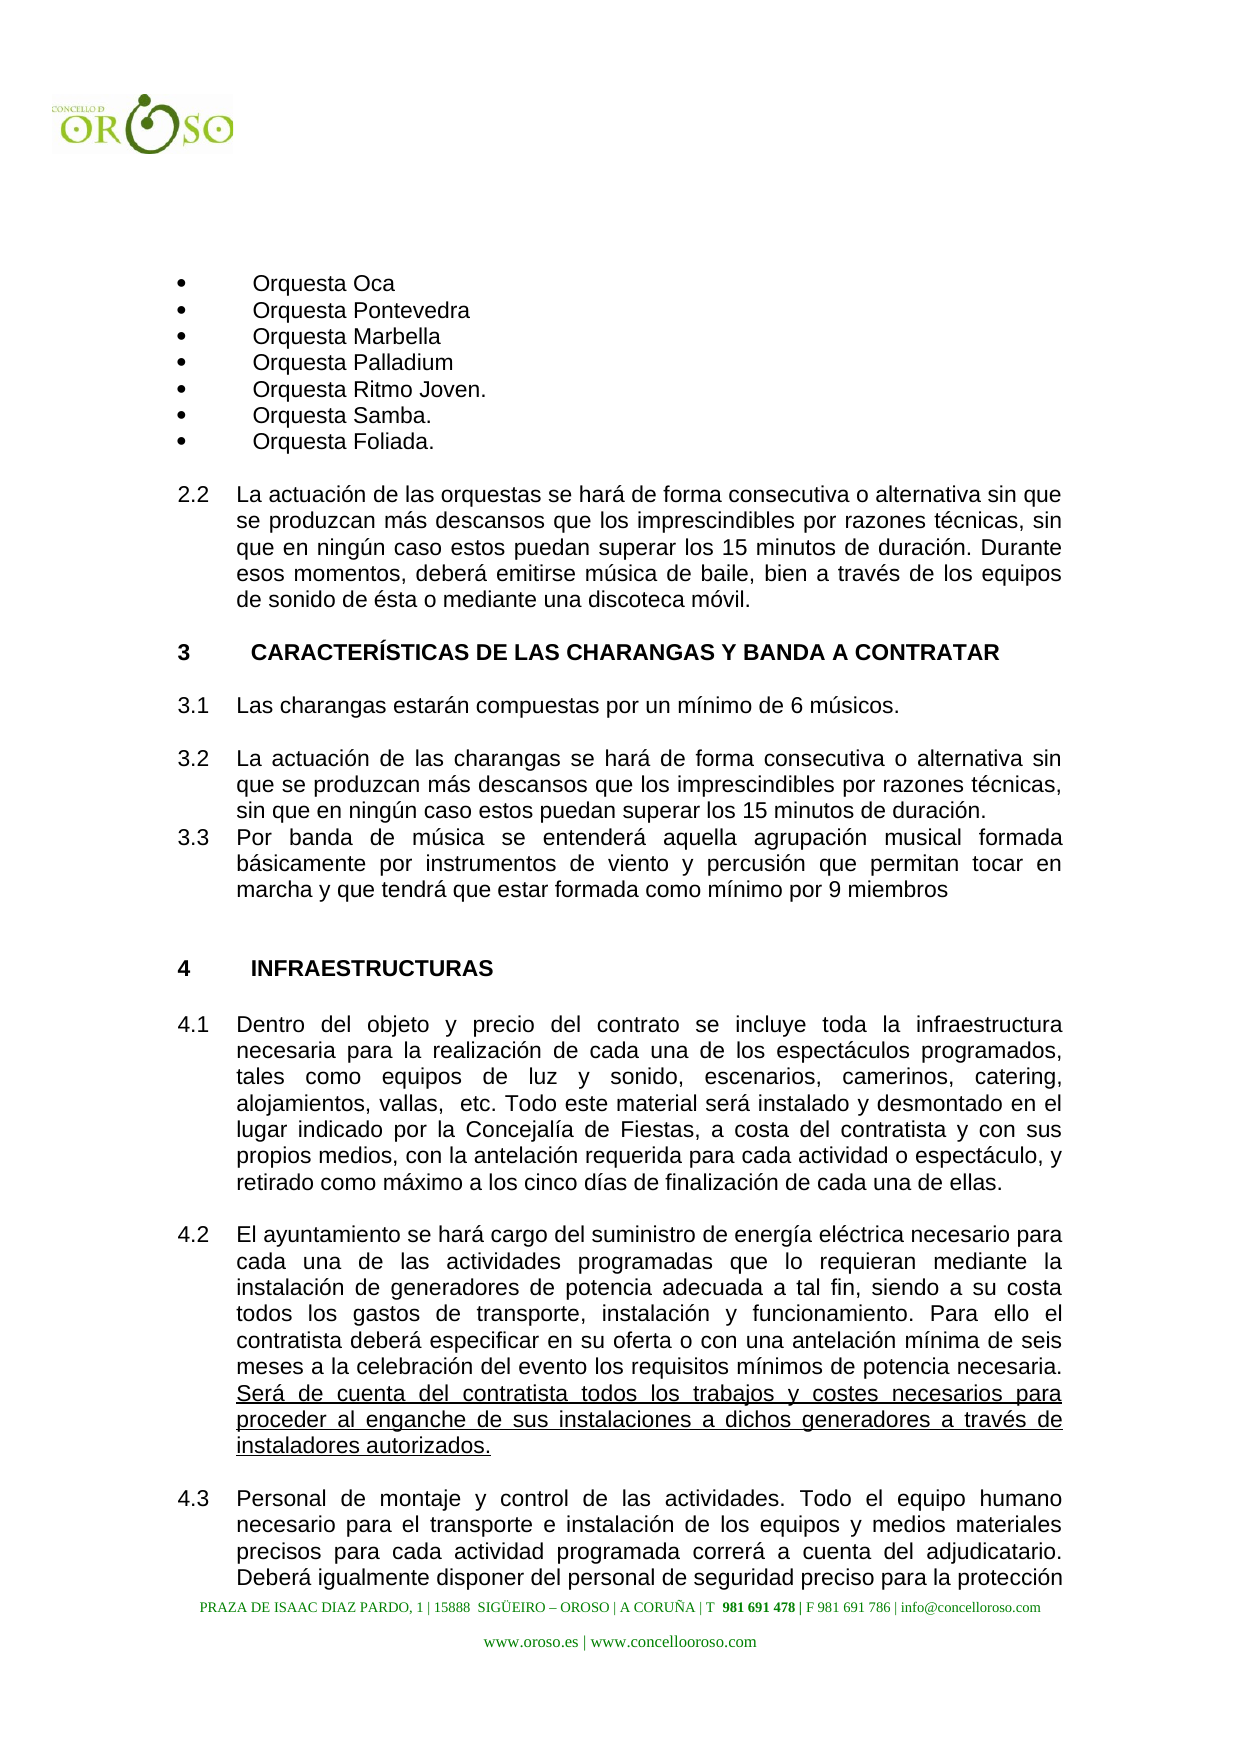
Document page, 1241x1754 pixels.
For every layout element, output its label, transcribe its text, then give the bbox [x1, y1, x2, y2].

list Orquesta Ritmo Joven. [177, 376, 1063, 402]
list CARACTERÍSTICAS DE LAS CHARANGAS Y BANDA A CONTRATAR [177, 639, 1063, 666]
picture [52, 94, 234, 154]
list Dentro del objeto y precio del contrato se incluye toda la infraestructura necesaria para la realización de cada una de los espectáculos programados, tales como equipos de luz y sonido, escenarios, camerinos, catering, alojamientos, vallas, etc. Todo este material será instalado y desmontado en el lugar indicado por la Concejalía de Fiestas, a costa del contratista y con sus propios medios, con la antelación requerida para cada actividad o espectáculo, y retirado como máximo a los cinco días de finalización de cada una de ellas. [177, 1011, 1063, 1195]
list Orquesta Foliada. [177, 428, 1063, 455]
list Orquesta Marbella [177, 323, 1063, 349]
list Por banda de música se entenderá aquella agrupación musical formada básicamente por instrumentos de viento y percusión que permitan tocar en marcha y que tendrá que estar formada como mínimo por 9 miembros [177, 824, 1063, 903]
list La actuación de las charangas se hará de forma consecutiva o alternativa sin que se produzcan más descansos que los imprescindibles por razones técnicas, sin que en ningún caso estos puedan superar los 15 minutos de duración. [177, 744, 1063, 824]
list La actuación de las orquestas se hará de forma consecutiva o alternativa sin que se produzcan más descansos que los imprescindibles por razones técnicas, sin que en ningún caso estos puedan superar los 15 minutos de duración. Durante esos momentos, deberá emitirse música de baile, bien a través de los equipos de sonido de ésta o mediante una discoteca móvil. [177, 481, 1063, 613]
list Orquesta Palladium [177, 349, 1063, 376]
list INFRAESTRUCTURAS [177, 955, 1063, 982]
list Las charangas estarán compuestas por un mínimo de 6 músicos. [177, 692, 1063, 718]
list Orquesta Pontevedra [177, 297, 1063, 323]
list Orquesta Samba. [177, 402, 1063, 428]
list Orquesta Oca [177, 270, 1063, 297]
list El ayuntamiento se hará cargo del suministro de energía eléctrica necesario para cada una de las actividades programadas que lo requieran mediante la instalación de generadores de potencia adecuada a tal fin, siendo a su costa todos los gastos de transporte, instalación y funcionamiento. Para ello el contratista deberá especificar en su oferta o con una antelación mínima de seis meses a la celebración del evento los requisitos mínimos de potencia necesaria. Será de cuenta del contratista todos los trabajos y costes necesarios para proceder al enganche de sus instalaciones a dichos generadores a través de instaladores autorizados. [177, 1221, 1063, 1458]
